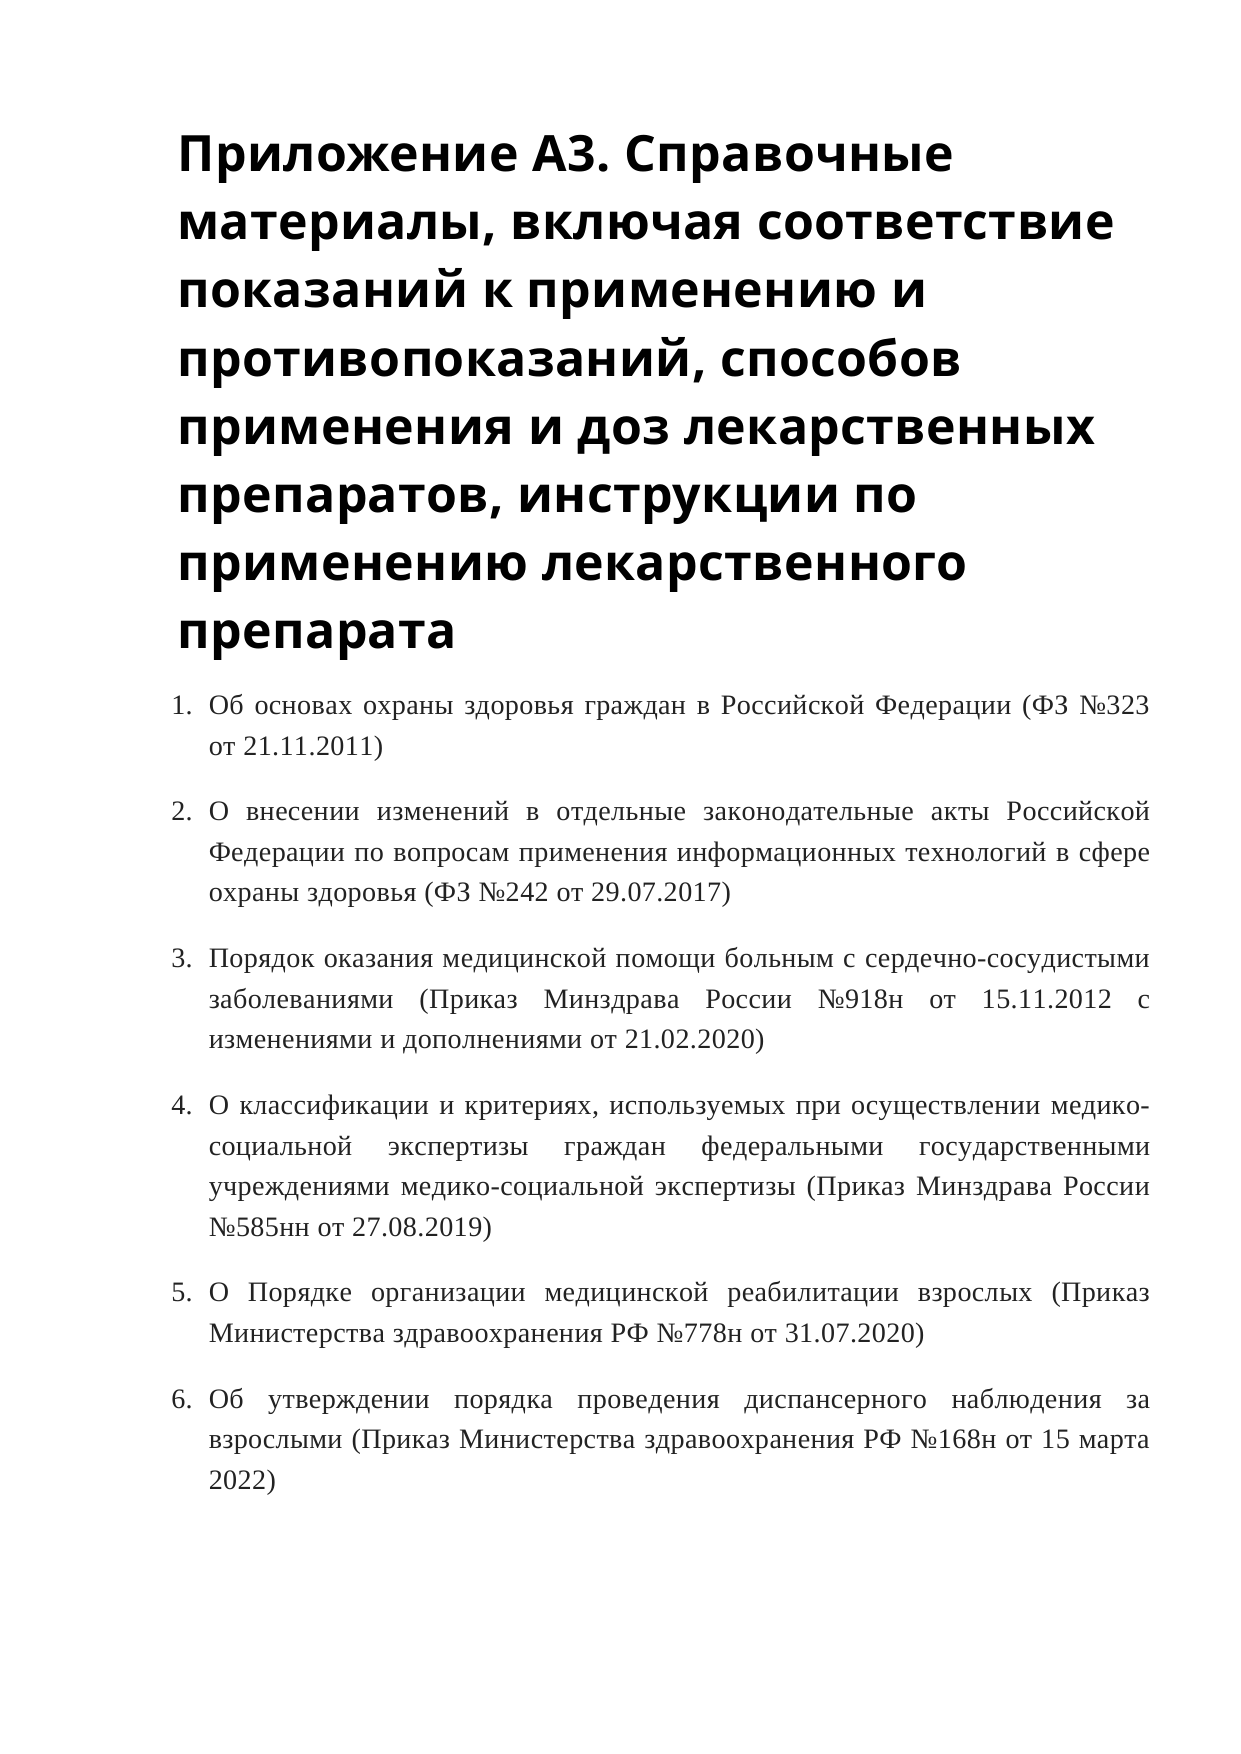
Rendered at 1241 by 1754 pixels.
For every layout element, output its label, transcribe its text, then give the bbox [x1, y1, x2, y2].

list О Порядке организации медицинской реабилитации взрослых (Приказ Министерства здравоохранения РФ №778н от 31.07.2020) [171, 1267, 1152, 1348]
list Об основах охраны здоровья граждан в Российской Федерации (ФЗ №323 от 21.11.2011) [171, 680, 1152, 761]
list О классификации и критериях, используемых при осуществлении медико-социальной экспертизы граждан федеральными государственными учреждениями медико-социальной экспертизы (Приказ Минздрава России №585нн от 27.08.2019) [171, 1080, 1152, 1242]
text Приложение А3. Справочные материалы, включая соответствие показаний к применению и противопоказаний, способов применения и доз лекарственных препаратов, инструкции по применению лекарственного препарата [177, 118, 1152, 663]
list Порядок оказания медицинской помощи больным с сердечно-сосудистыми заболеваниями (Приказ Минздрава России №918н от 15.11.2012 с изменениями и дополнениями от 21.02.2020) [171, 933, 1152, 1055]
list Об утверждении порядка проведения диспансерного наблюдения за взрослыми (Приказ Министерства здравоохранения РФ №168н от 15 марта 2022) [171, 1373, 1152, 1495]
list О внесении изменений в отдельные законодательные акты Российской Федерации по вопросам применения информационных технологий в сфере охраны здоровья (ФЗ №242 от 29.07.2017) [171, 786, 1152, 908]
